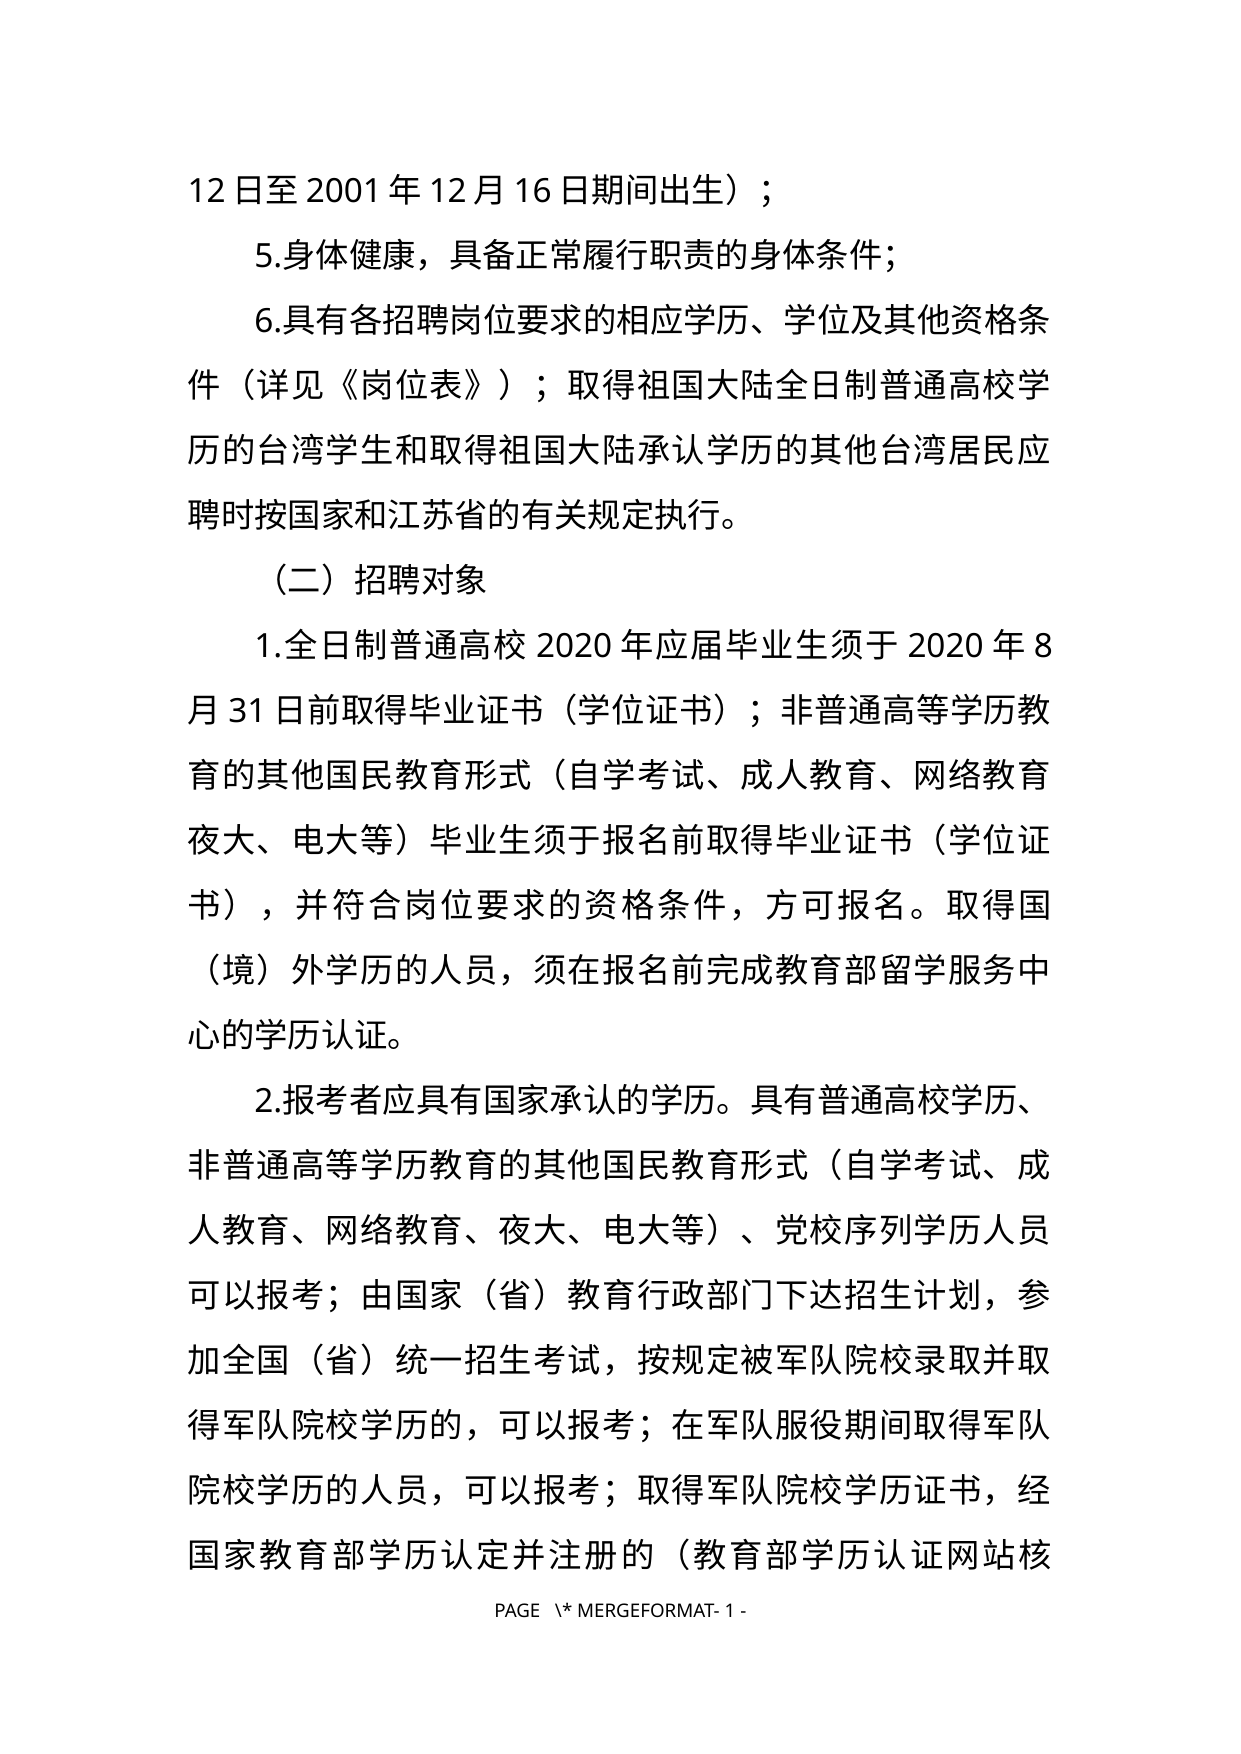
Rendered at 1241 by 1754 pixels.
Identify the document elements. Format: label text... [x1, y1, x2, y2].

text 6.具有各招聘岗位要求的相应学历、学位及其他资格条件（详见《岗位表》）；取得祖国大陆全日制普通高校学历的台湾学生和取得祖国大陆承认学历的其他台湾居民应聘时按国家和江苏省的有关规定执行。 [187, 286, 1053, 546]
text 1.全日制普通高校2020年应届毕业生须于2020年8月31日前取得毕业证书（学位证书）；非普通高等学历教育的其他国民教育形式（自学考试、成人教育、网络教育、夜大、电大等）毕业生须于报名前取得毕业证书（学位证书），并符合岗位要求的资格条件，方可报名。取得国（境）外学历的人员，须在报名前完成教育部留学服务中心的学历认证。 [187, 611, 1053, 1066]
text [187, 1066, 1053, 1586]
text （二）招聘对象 [187, 546, 1053, 611]
text 5.身体健康，具备正常履行职责的身体条件； [187, 221, 1053, 286]
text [187, 156, 1053, 221]
